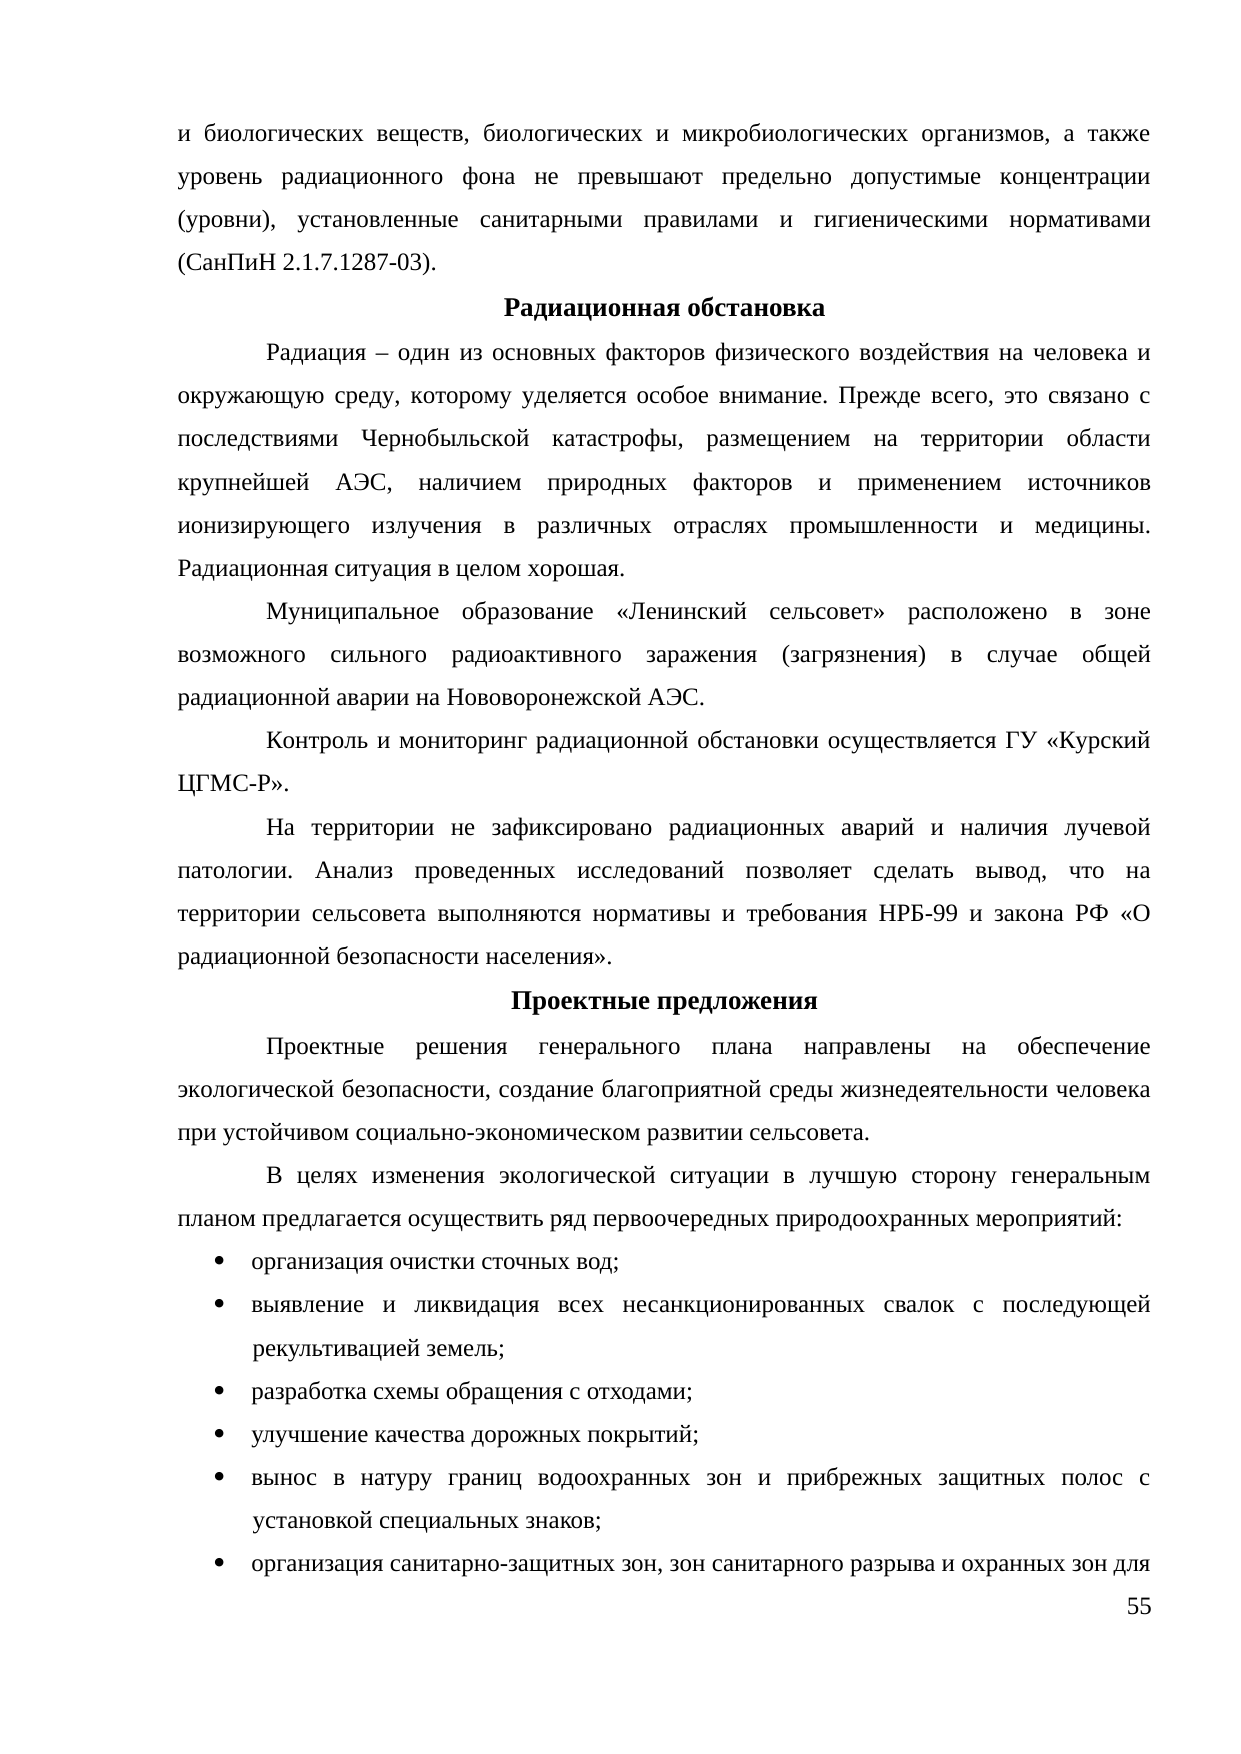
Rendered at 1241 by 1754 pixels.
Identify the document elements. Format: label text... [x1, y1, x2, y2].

text Контроль и мониторинг радиационной обстановки осуществляется ГУ «Курский ЦГМС-Р». [177, 725, 1152, 797]
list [215, 1548, 1152, 1577]
text Проектные решения генерального плана направлены на обеспечение экологической безопасности, создание благоприятной среды жизнедеятельности человека при устойчивом социально-экономическом развитии сельсовета. [177, 1031, 1152, 1146]
list Проектные предложения [177, 984, 1152, 1015]
text На территории не зафиксировано радиационных аварий и наличия лучевой патологии. Анализ проведенных исследований позволяет сделать вывод, что на территории сельсовета выполняются нормативы и требования НРБ-99 и закона РФ «О радиационной безопасности населения». [177, 812, 1152, 970]
text Муниципальное образование «Ленинский сельсовет» расположено в зоне возможного сильного радиоактивного заражения (загрязнения) в случае общей радиационной аварии на Нововоронежской АЭС. [177, 596, 1152, 711]
list организация очистки сточных вод; [215, 1246, 1152, 1275]
list выявление и ликвидация всех несанкционированных свалок с последующей рекультивацией земель; [215, 1289, 1152, 1361]
list улучшение качества дорожных покрытий; [215, 1419, 1152, 1448]
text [177, 118, 1152, 276]
list Радиационная обстановка [177, 291, 1152, 322]
text В целях изменения экологической ситуации в лучшую сторону генеральным планом предлагается осуществить ряд первоочередных природоохранных мероприятий: [177, 1160, 1152, 1232]
text Радиация – один из основных факторов физического воздействия на человека и окружающую среду, которому уделяется особое внимание. Прежде всего, это связано с последствиями Чернобыльской катастрофы, размещением на территории области крупнейшей АЭС, наличием природных факторов и применением источников ионизирующего излучения в различных отраслях промышленности и медицины. Радиационная ситуация в целом хорошая. [177, 337, 1152, 582]
list вынос в натуру границ водоохранных зон и прибрежных защитных полос с установкой специальных знаков; [215, 1462, 1152, 1534]
list разработка схемы обращения с отходами; [215, 1376, 1152, 1404]
